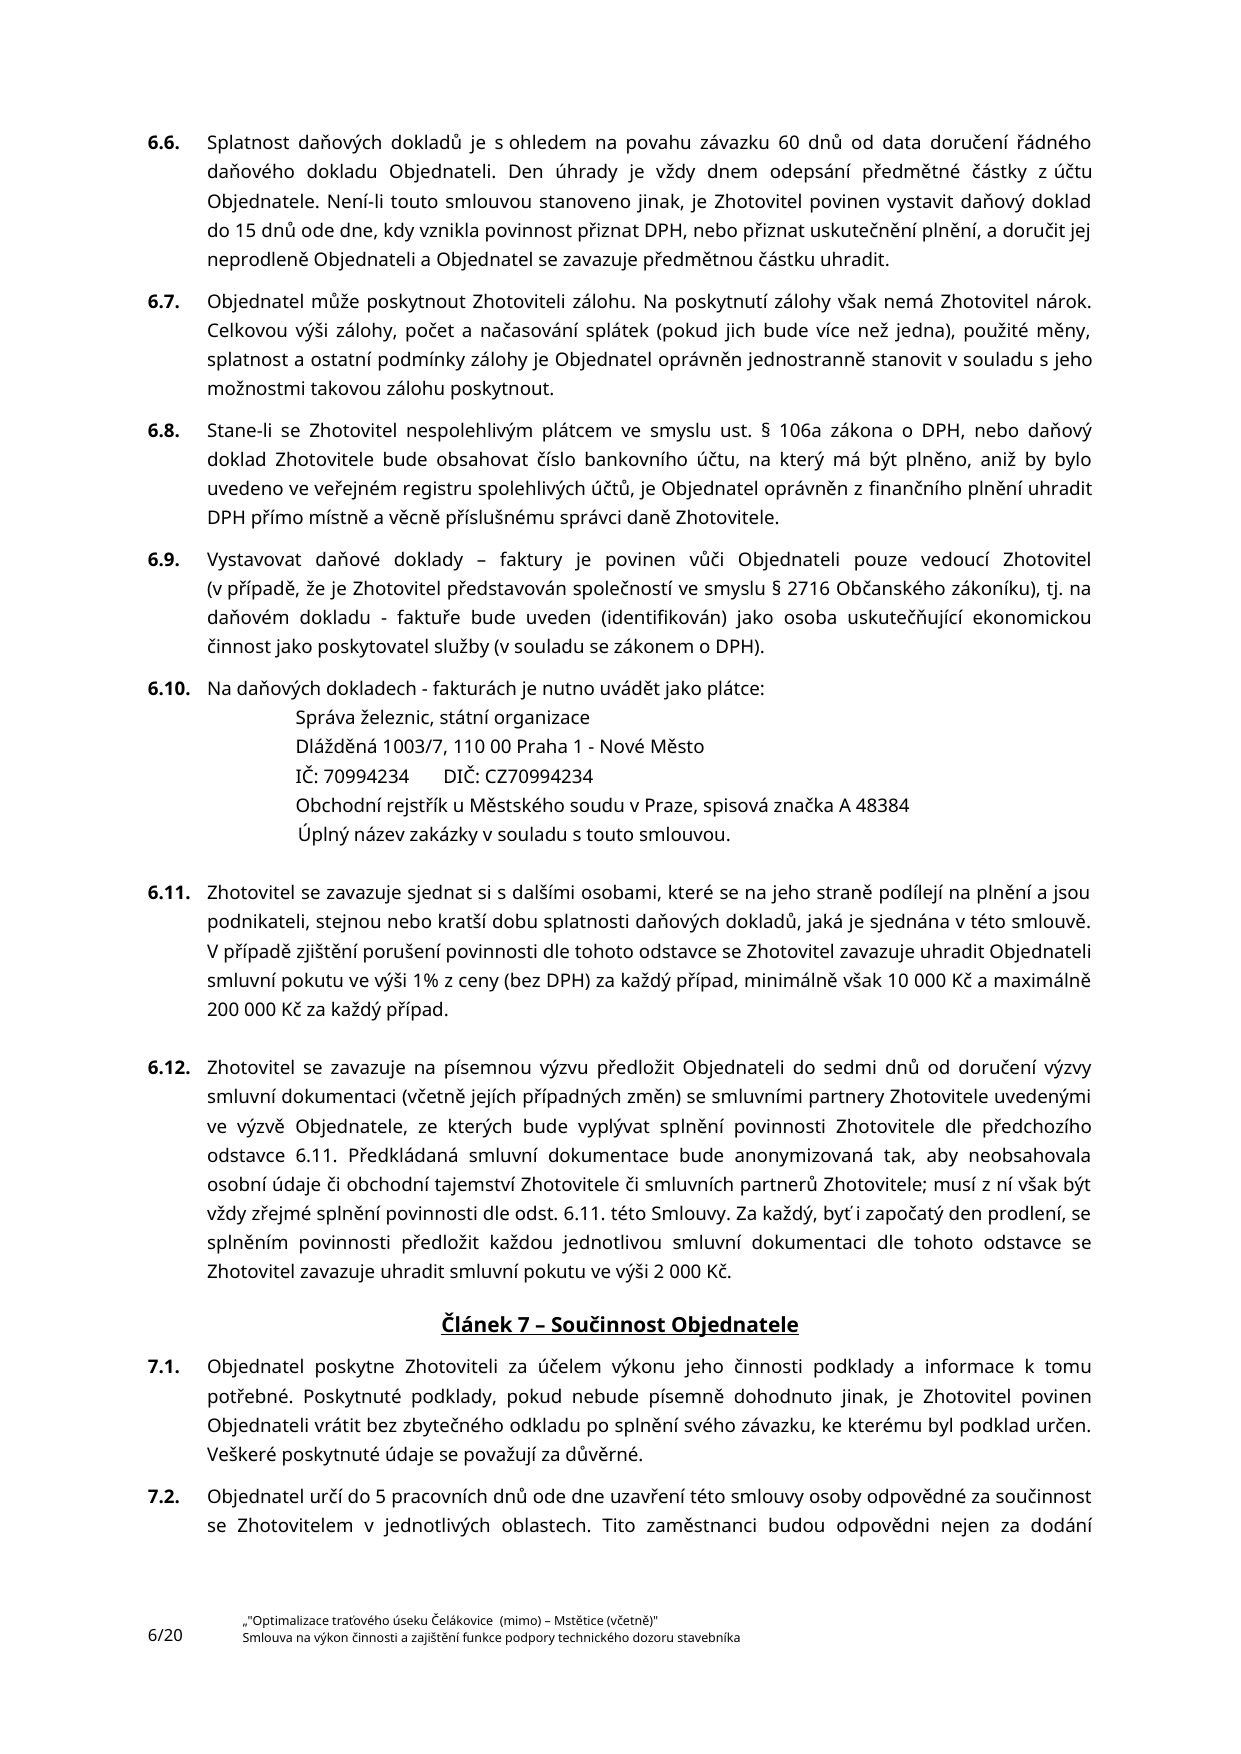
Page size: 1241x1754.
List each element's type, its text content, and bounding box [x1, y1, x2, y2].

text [148, 1480, 1092, 1538]
text Obchodní rejstřík u Městského soudu v Praze, spisová značka A 48384 [148, 789, 1092, 818]
text 6.7. Objednatel může poskytnout Zhotoviteli zálohu. Na poskytnutí zálohy však nemá Zhotovitel nárok. Celkovou výši zálohy, počet a načasování splátek (pokud jich bude více než jedna), použité měny, splatnost a ostatní podmínky zálohy je Objednatel oprávněn jednostranně stanovit v souladu s jeho možnostmi takovou zálohu poskytnout. [148, 285, 1092, 401]
text 6.12. Zhotovitel se zavazuje na písemnou výzvu předložit Objednateli do sedmi dnů od doručení výzvy smluvní dokumentaci (včetně jejích případných změn) se smluvními partnery Zhotovitele uvedenými ve výzvě Objednatele, ze kterých bude vyplývat splnění povinnosti Zhotovitele dle předchozího odstavce 6.11. Předkládaná smluvní dokumentace bude anonymizovaná tak, aby neobsahovala osobní údaje či obchodní tajemství Zhotovitele či smluvních partnerů Zhotovitele; musí z ní však být vždy zřejmé splnění povinnosti dle odst. 6.11. této Smlouvy. Za každý, byť i započatý den prodlení, se splněním povinnosti předložit každou jednotlivou smluvní dokumentaci dle tohoto odstavce se Zhotovitel zavazuje uhradit smluvní pokutu ve výši 2 000 Kč. [148, 1051, 1092, 1285]
text 6.11. Zhotovitel se zavazuje sjednat si s dalšími osobami, které se na jeho straně podílejí na plnění a jsou podnikateli, stejnou nebo kratší dobu splatnosti daňových dokladů, jaká je sjednána v této smlouvě. V případě zjištění porušení povinnosti dle tohoto odstavce se Zhotovitel zavazuje uhradit Objednateli smluvní pokutu ve výši 1% z ceny (bez DPH) za každý případ, minimálně však 10 000 Kč a maximálně 200 000 Kč za každý případ. [148, 876, 1092, 1022]
text 6.8. Stane-li se Zhotovitel nespolehlivým plátcem ve smyslu ust. § 106a zákona o DPH, nebo daňový doklad Zhotovitele bude obsahovat číslo bankovního účtu, na který má být plněno, aniž by bylo uvedeno ve veřejném registru spolehlivých účtů, je Objednatel oprávněn z finančního plnění uhradit DPH přímo místně a věcně příslušnému správci daně Zhotovitele. [148, 414, 1092, 531]
text IČ: 70994234 DIČ: CZ70994234 [148, 760, 1092, 789]
text 6.9. Vystavovat daňové doklady – faktury je povinen vůči Objednateli pouze vedoucí Zhotovitel (v případě, že je Zhotovitel představován společností ve smyslu § 2716 Občanského zákoníku), tj. na daňovém dokladu - faktuře bude uveden (identifikován) jako osoba uskutečňující ekonomickou činnost jako poskytovatel služby (v souladu se zákonem o DPH). [148, 543, 1092, 660]
text 6.10. Na daňových dokladech - fakturách je nutno uvádět jako plátce: [148, 672, 1092, 701]
text Dlážděná 1003/7, 110 00 Praha 1 - Nové Město [148, 731, 1092, 760]
text 7.1. Objednatel poskytne Zhotoviteli za účelem výkonu jeho činnosti podklady a informace k tomu potřebné. Poskytnuté podklady, pokud nebude písemně dohodnuto jinak, je Zhotovitel povinen Objednateli vrátit bez zbytečného odkladu po splnění svého závazku, ke kterému byl podklad určen. Veškeré poskytnuté údaje se považují za důvěrné. [148, 1351, 1092, 1467]
text Správa železnic, státní organizace [148, 701, 1092, 731]
text 6.6. Splatnost daňových dokladů je s ohledem na povahu závazku 60 dnů od data doručení řádného daňového dokladu Objednateli. Den úhrady je vždy dnem odepsání předmětné částky z účtu Objednatele. Není-li touto smlouvou stanoveno jinak, je Zhotovitel povinen vystavit daňový doklad do 15 dnů ode dne, kdy vznikla povinnost přiznat DPH, nebo přiznat uskutečnění plnění, a doručit jej neprodleně Objednateli a Objednatel se zavazuje předmětnou částku uhradit. [148, 126, 1092, 272]
subtitle Článek 7 – Součinnost Objednatele [148, 1310, 1092, 1338]
text Úplný název zakázky v souladu s touto smlouvou. [148, 818, 1092, 847]
